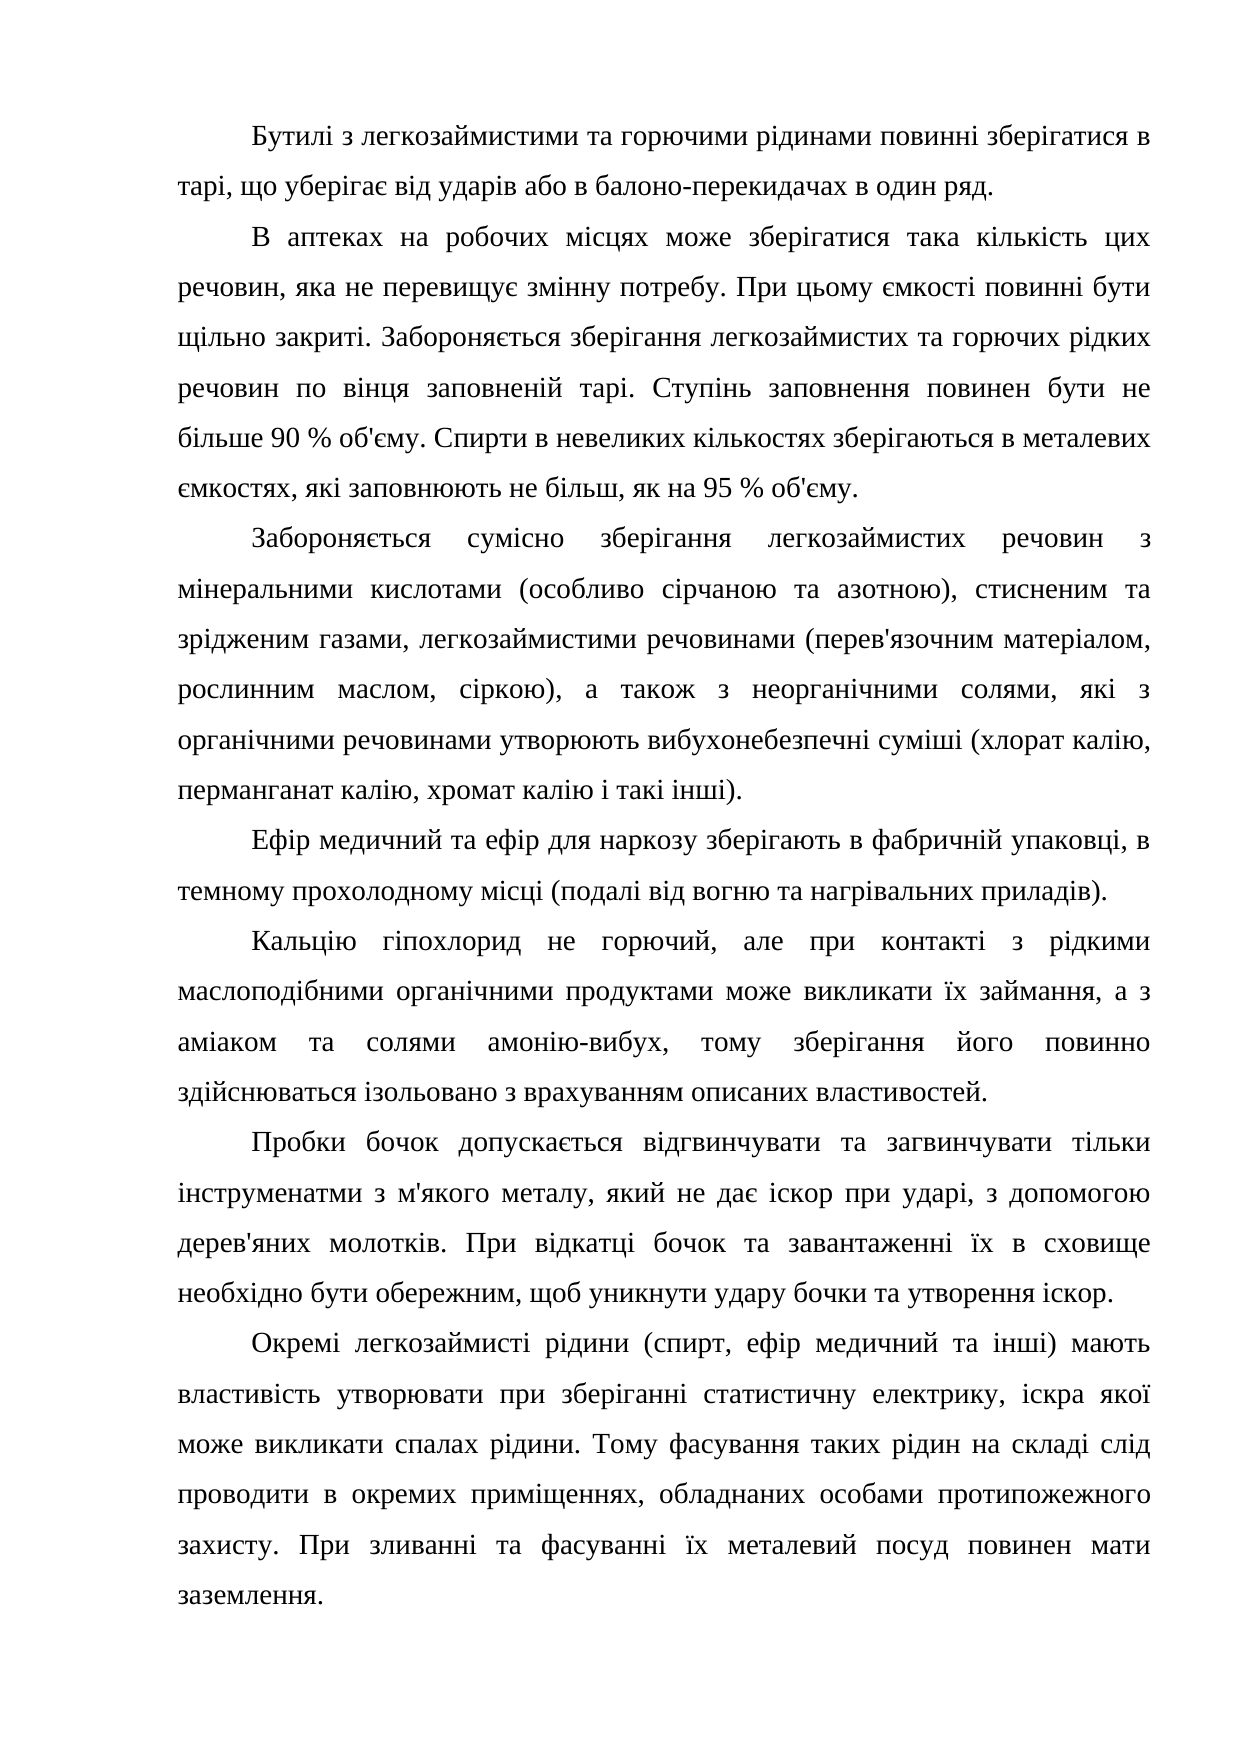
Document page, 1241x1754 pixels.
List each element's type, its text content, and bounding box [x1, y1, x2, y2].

text Ефір медичний та ефір для наркозу зберігають в фабричній упаковці, в темному прохолодному місці (подалі від вогню та нагрівальних приладів). [177, 822, 1152, 906]
text Забороняється сумісно зберігання легкозаймистих речовин з мінеральними кислотами (особливо сірчаною та азотною), стисненим та зрідженим газами, легкозаймистими речовинами (перев'язочним матеріалом, рослинним маслом, сіркою), а також з неорганічними солями, які з органічними речовинами утворюють вибухонебезпечні суміші (хлорат калію, перманганат калію, хромат калію і такі інші). [177, 521, 1152, 806]
text Пробки бочок допускається відгвинчувати та загвинчувати тільки інструменатми з м'якого металу, який не дає іскор при ударі, з допомогою дерев'яних молотків. При відкатці бочок та завантаженні їх в сховище необхідно бути обережним, щоб уникнути удару бочки та утворення іскор. [177, 1124, 1152, 1309]
text Окремі легкозаймисті рідини (спирт, ефір медичний та інші) мають властивість утворювати при зберіганні статистичну електрику, іскра якої може викликати спалах рідини. Тому фасування таких рідин на складі слід проводити в окремих приміщеннях, обладнаних особами протипожежного захисту. При зливанні та фасуванні їх металевий посуд повинен мати заземлення. [177, 1326, 1152, 1611]
text В аптеках на робочих місцях може зберігатися така кількість цих речовин, яка не перевищує змінну потребу. При цьому ємкості повинні бути щільно закриті. Забороняється зберігання легкозаймистих та горючих рідких речовин по вінця заповненій тарі. Ступінь заповнення повинен бути не більше 90 % об'єму. Спирти в невеликих кількостях зберігаються в металевих ємкостях, які заповнюють не більш, як на 95 % об'єму. [177, 219, 1152, 504]
text Кальцію гіпохлорид не горючий, але при контакті з рідкими маслоподібними органічними продуктами може викликати їх займання, а з аміаком та солями амонію-вибух, тому зберігання його повинно здійснюваться ізольовано з врахуванням описаних властивостей. [177, 923, 1152, 1108]
text Бутилі з легкозаймистими та горючими рідинами повинні зберігатися в тарі, що уберігає від ударів або в балоно-перекидачах в один ряд. [177, 118, 1152, 202]
